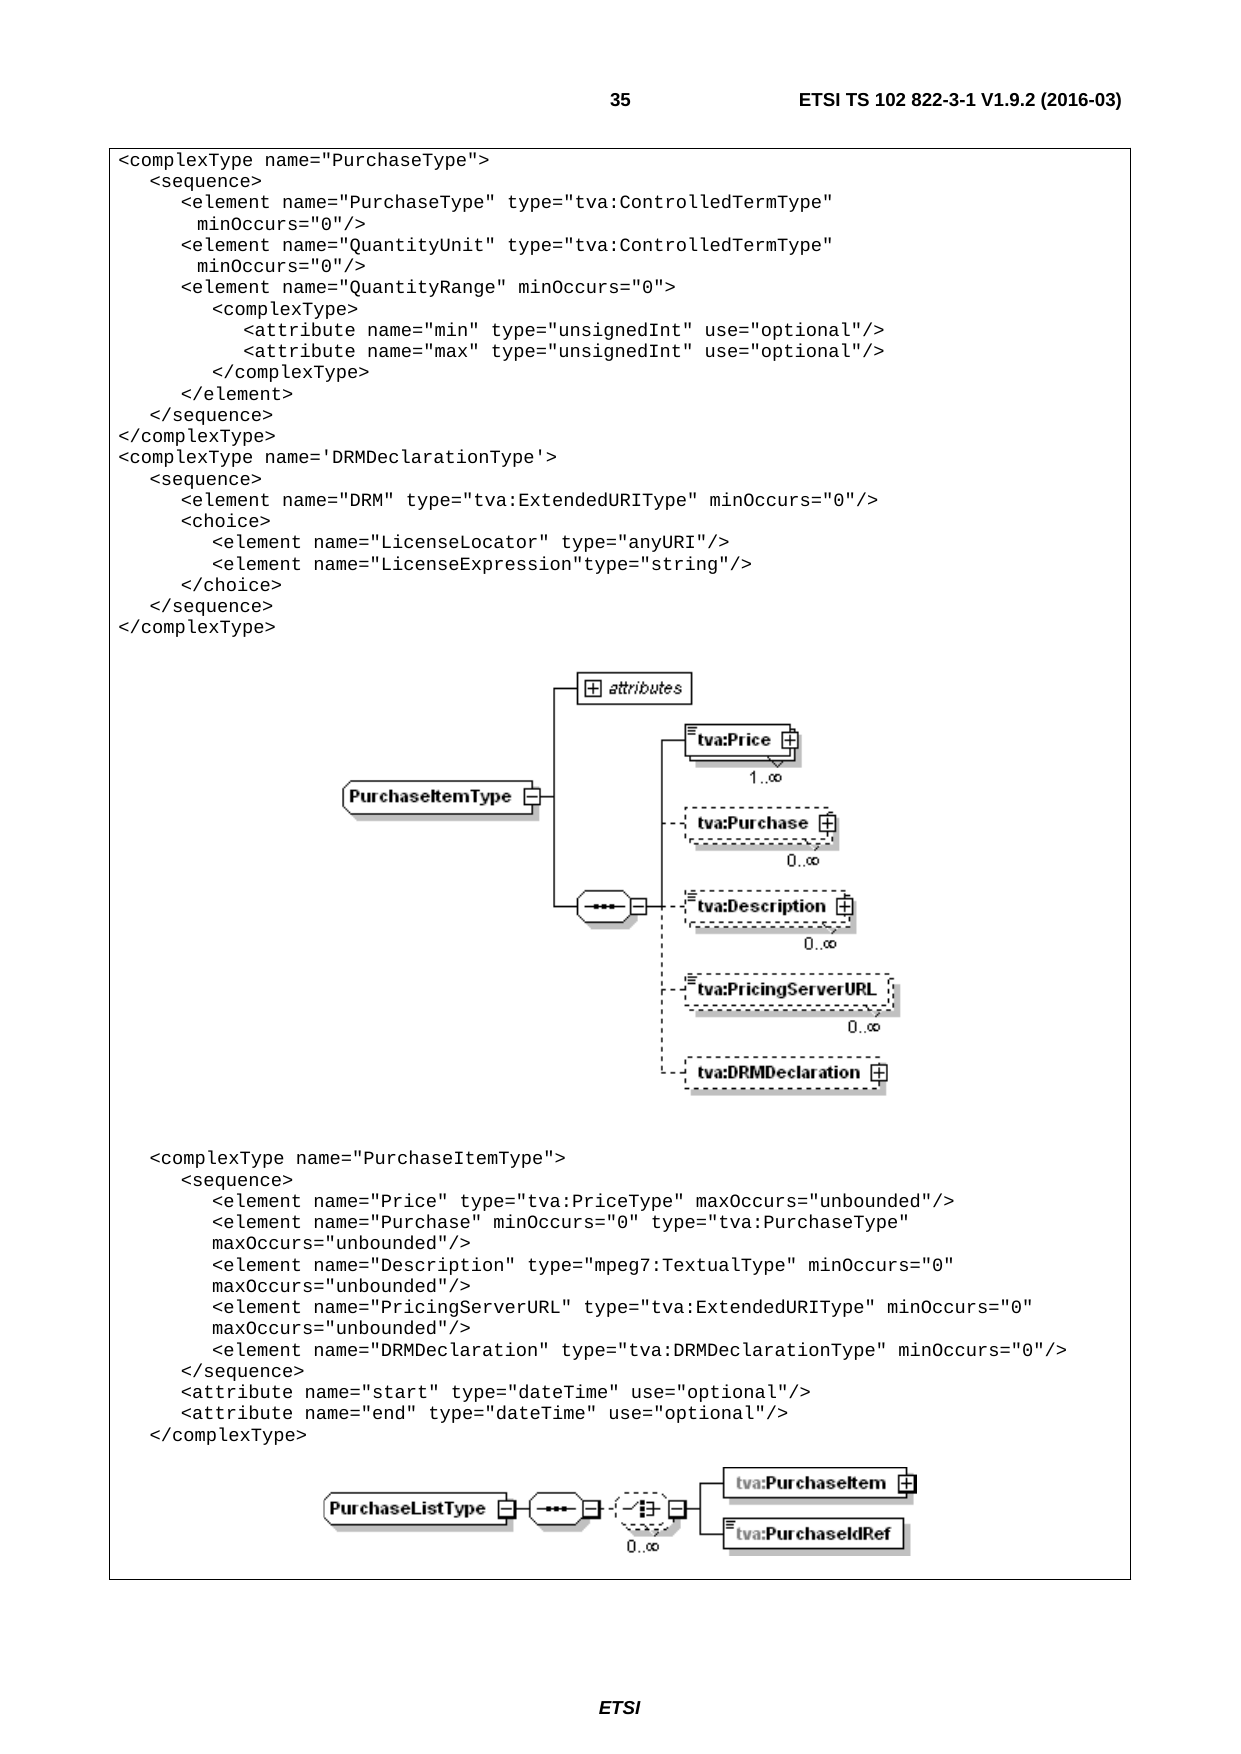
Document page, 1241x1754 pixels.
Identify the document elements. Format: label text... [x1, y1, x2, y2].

text <element name="QuantityUnit" type="tva:ControlledTermType" [118, 236, 1122, 257]
text <choice> [118, 512, 1122, 533]
text <element name="QuantityRange" minOccurs="0"> [118, 278, 1122, 299]
text </complexType> [118, 1425, 1122, 1447]
text <complexType> [118, 299, 1122, 321]
text <attribute name="start" type="dateTime" use="optional"/> [118, 1383, 1122, 1404]
picture [323, 1467, 917, 1556]
text <element name="PurchaseType" type="tva:ControlledTermType" [118, 193, 1122, 214]
text <attribute name="max" type="unsignedInt" use="optional"/> [118, 342, 1122, 363]
text maxOccurs="unbounded"/> [118, 1319, 1122, 1340]
text minOccurs="0"/> [118, 257, 1122, 278]
text maxOccurs="unbounded"/> [118, 1234, 1122, 1255]
text maxOccurs="unbounded"/> [118, 1277, 1122, 1298]
text <element name="DRM" type="tva:ExtendedURIType" minOccurs="0"/> [118, 491, 1122, 512]
text <element name="LicenseLocator" type="anyURI"/> [118, 533, 1122, 554]
text <sequence> [118, 469, 1122, 491]
text <element name="Description" type="mpeg7:TextualType" minOccurs="0" [118, 1255, 1122, 1277]
text <element name="Purchase" minOccurs="0" type="tva:PurchaseType" [118, 1213, 1122, 1234]
text <complexType name="PurchaseItemType"> [118, 1149, 1122, 1170]
text <element name="PricingServerURL" type="tva:ExtendedURIType" minOccurs="0" [118, 1298, 1122, 1319]
picture [327, 667, 913, 1110]
text </complexType> [118, 363, 1122, 384]
text <element name="LicenseExpression"type="string"/> [118, 554, 1122, 576]
text </choice> [118, 576, 1122, 597]
text <sequence> [118, 172, 1122, 193]
text minOccurs="0"/> [118, 214, 1122, 236]
text <complexType name="PurchaseType"> [110, 149, 1130, 172]
text </complexType> [118, 427, 1122, 448]
text <attribute name="end" type="dateTime" use="optional"/> [118, 1404, 1122, 1425]
text <complexType name='DRMDeclarationType'> [118, 448, 1122, 469]
text </sequence> [118, 1362, 1122, 1383]
text <element name="Price" type="tva:PriceType" maxOccurs="unbounded"/> [118, 1192, 1122, 1213]
text <attribute name="min" type="unsignedInt" use="optional"/> [118, 321, 1122, 342]
text </sequence> [118, 597, 1122, 618]
text <sequence> [118, 1170, 1122, 1192]
text <element name="DRMDeclaration" type="tva:DRMDeclarationType" minOccurs="0"/> [118, 1340, 1122, 1362]
text </complexType> [118, 618, 1122, 639]
text </element> [118, 384, 1122, 406]
text </sequence> [118, 406, 1122, 427]
